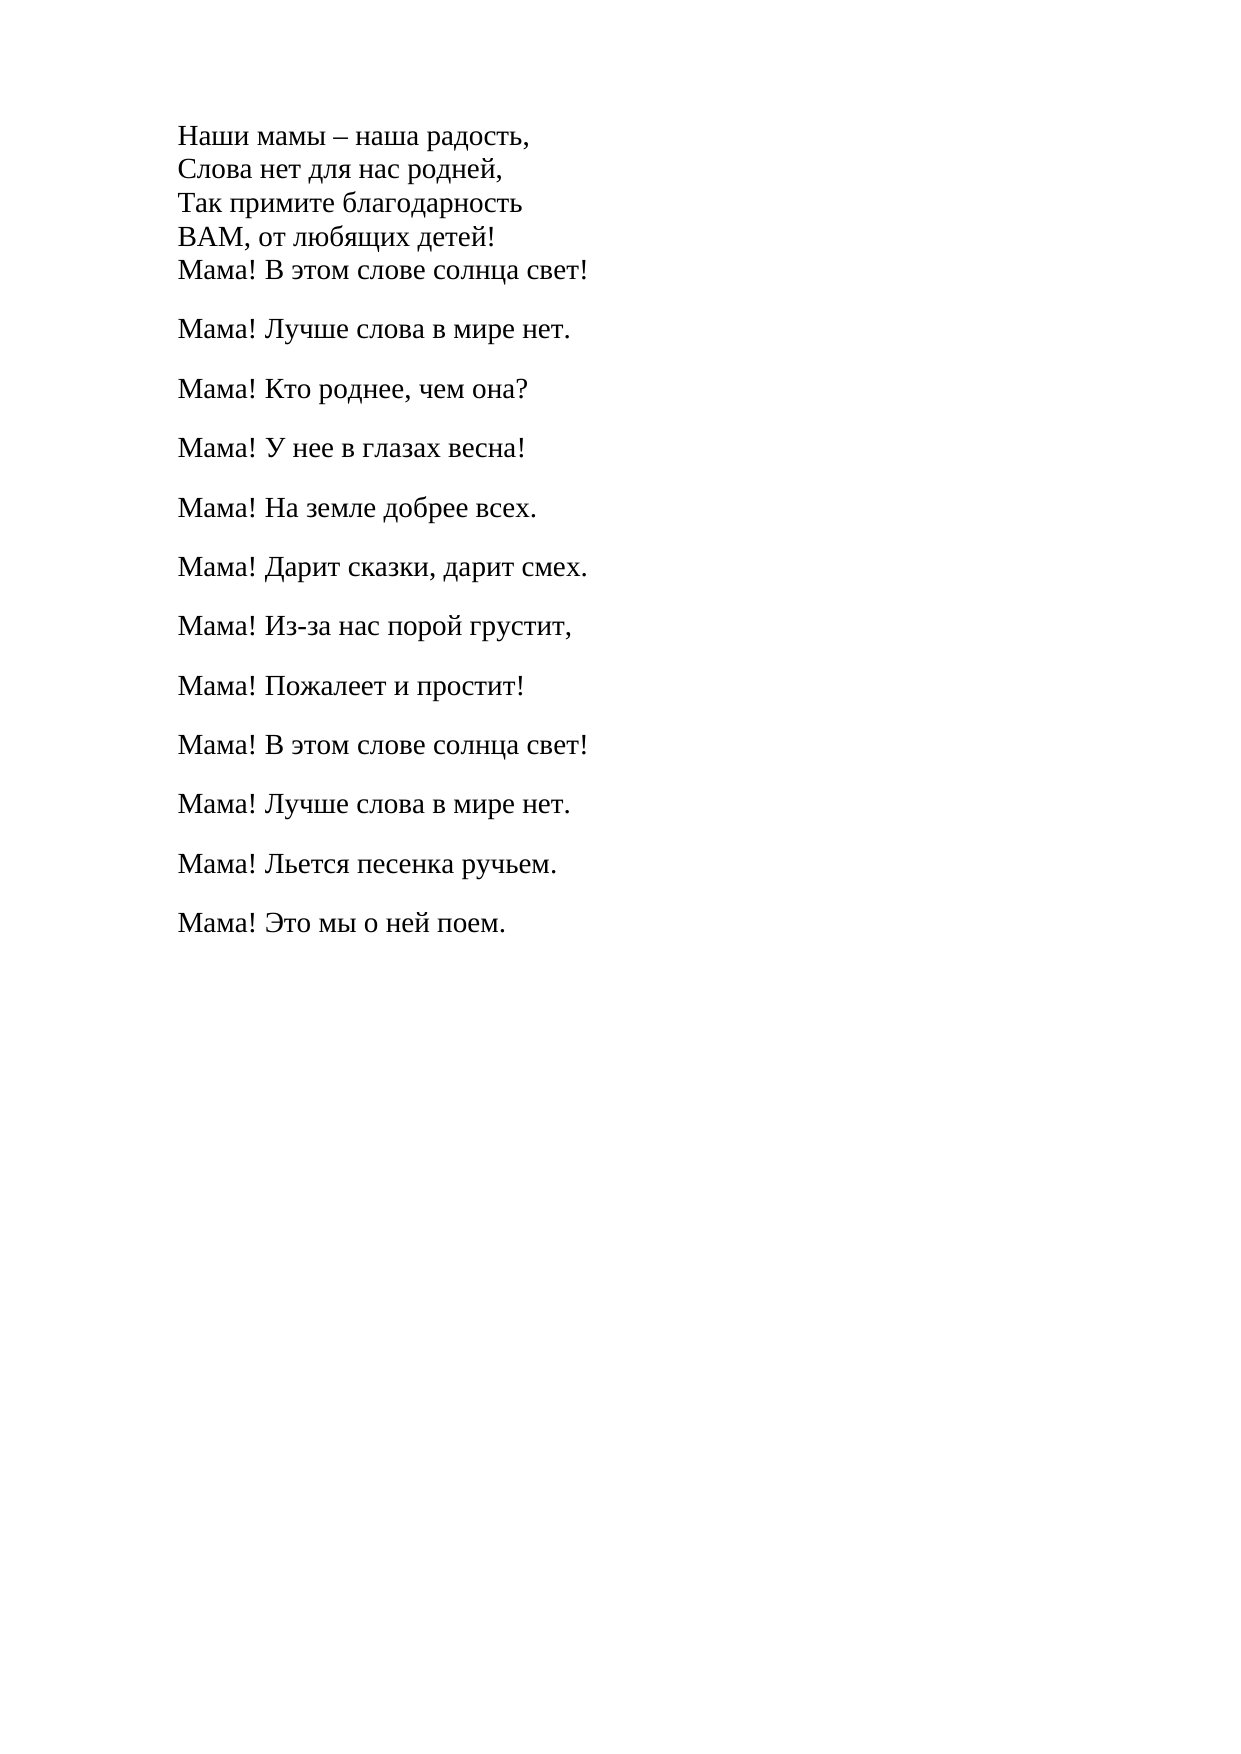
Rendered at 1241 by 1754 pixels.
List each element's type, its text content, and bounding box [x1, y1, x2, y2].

text Мама! В этом слове солнца свет! [177, 252, 1152, 286]
text Мама! Льется песенка ручьем. [177, 846, 1152, 879]
text Мама! Дарит сказки, дарит смех. [177, 549, 1152, 583]
text Мама! Кто роднее, чем она? [177, 371, 1152, 404]
text Мама! Лучше слова в мире нет. [177, 312, 1152, 345]
text Мама! На земле добрее всех. [177, 490, 1152, 523]
text Мама! Это мы о ней поем. [177, 905, 1152, 939]
text Мама! Пожалеет и простит! [177, 668, 1152, 701]
text Мама! У нее в глазах весна! [177, 430, 1152, 464]
text Мама! Из-за нас порой грустит, [177, 608, 1152, 642]
text Мама! В этом слове солнца свет! [177, 727, 1152, 761]
text Наши мамы – наша радость, Слова нет для нас родней, Так примите благодарность ВАМ, от любящих детей! [177, 118, 1152, 252]
text Мама! Лучше слова в мире нет. [177, 787, 1152, 820]
